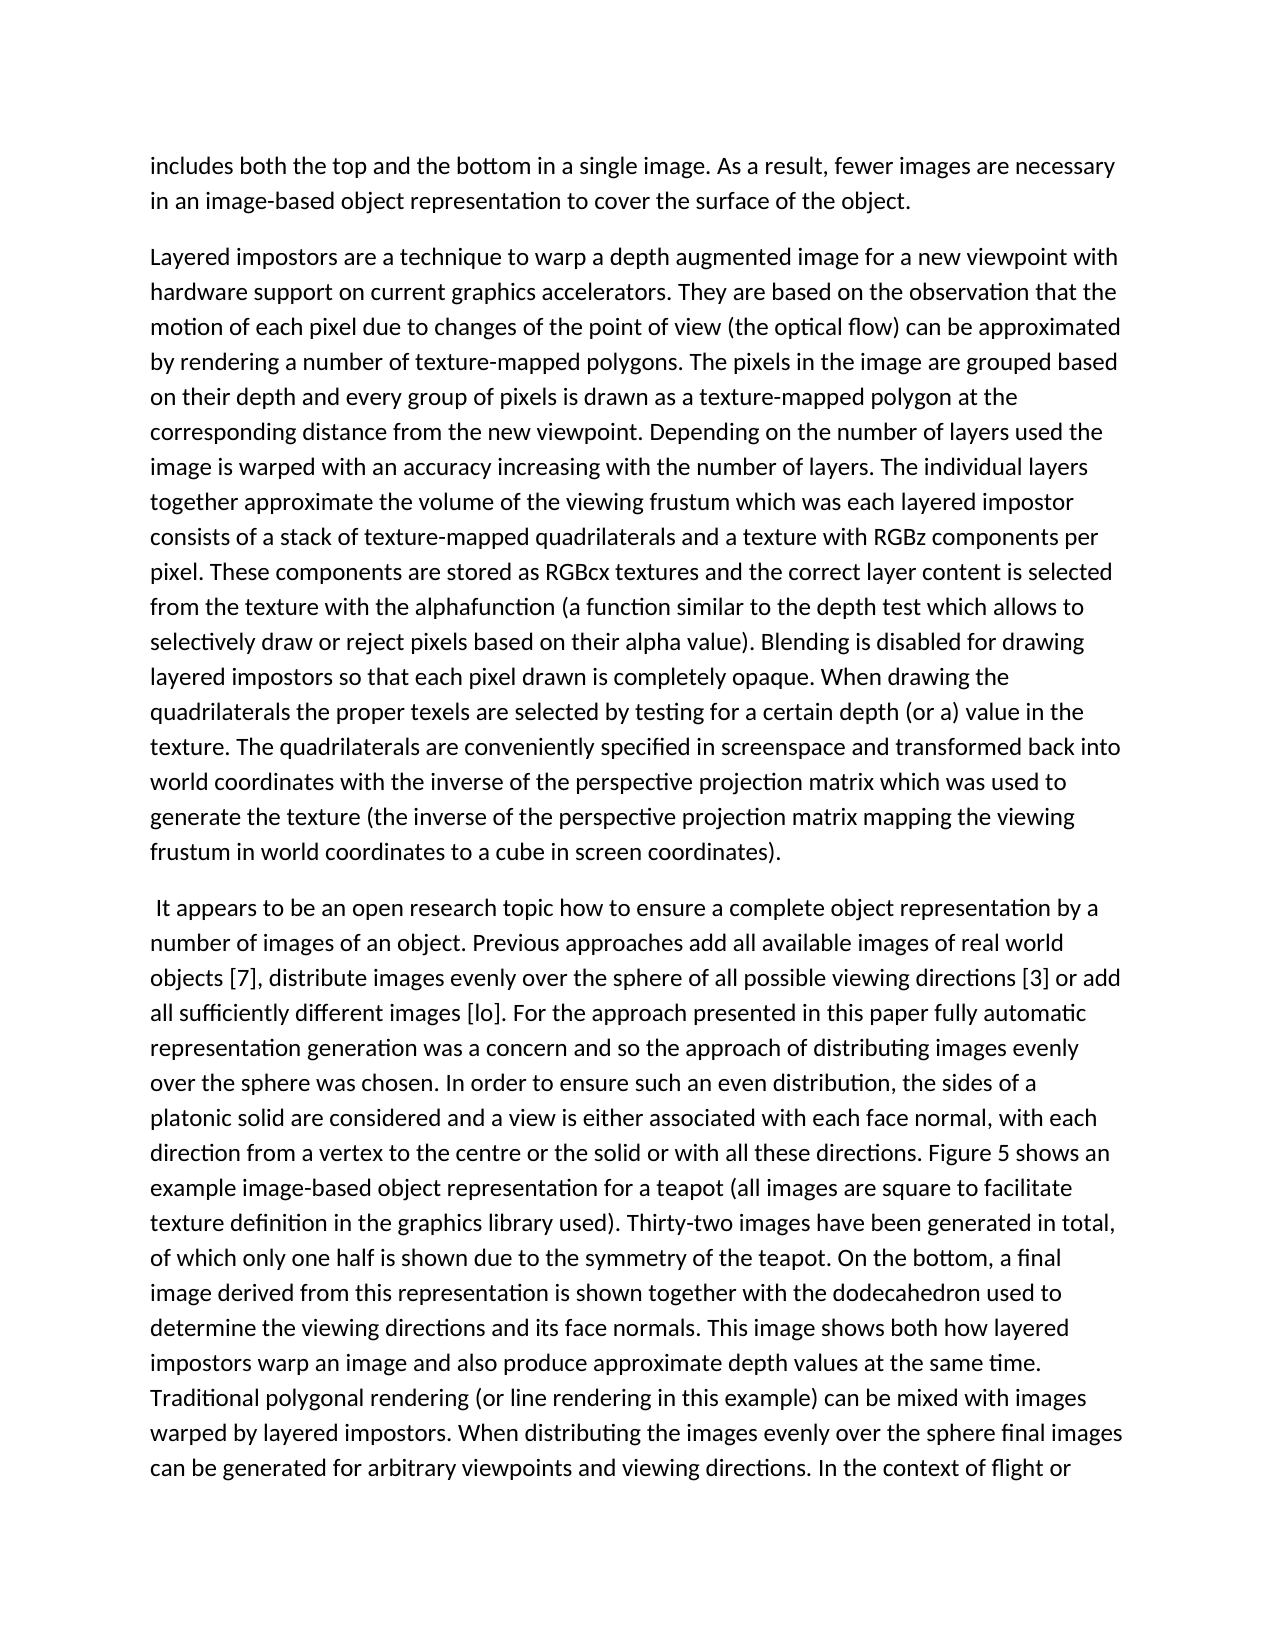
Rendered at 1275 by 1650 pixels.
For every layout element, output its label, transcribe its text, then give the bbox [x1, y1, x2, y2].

text Layered impostors are a technique to warp a depth augmented image for a new viewpoint with hardware support on current graphics accelerators. They are based on the observation that the motion of each pixel due to changes of the point of view (the optical flow) can be approximated by rendering a number of texture-mapped polygons. The pixels in the image are grouped based on their depth and every group of pixels is drawn as a texture-mapped polygon at the corresponding distance from the new viewpoint. Depending on the number of layers used the image is warped with an accuracy increasing with the number of layers. The individual layers together approximate the volume of the viewing frustum which was each layered impostor consists of a stack of texture-mapped quadrilaterals and a texture with RGBz components per pixel. These components are stored as RGBcx textures and the correct layer content is selected from the texture with the alphafunction (a function similar to the depth test which allows to selectively draw or reject pixels based on their alpha value). Blending is disabled for drawing layered impostors so that each pixel drawn is completely opaque. When drawing the quadrilaterals the proper texels are selected by testing for a certain depth (or a) value in the texture. The quadrilaterals are conveniently specified in screenspace and transformed back into world coordinates with the inverse of the perspective projection matrix which was used to generate the texture (the inverse of the perspective projection matrix mapping the viewing frustum in world coordinates to a cube in screen coordinates). [150, 241, 1125, 866]
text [150, 150, 1125, 216]
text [150, 892, 1125, 1482]
